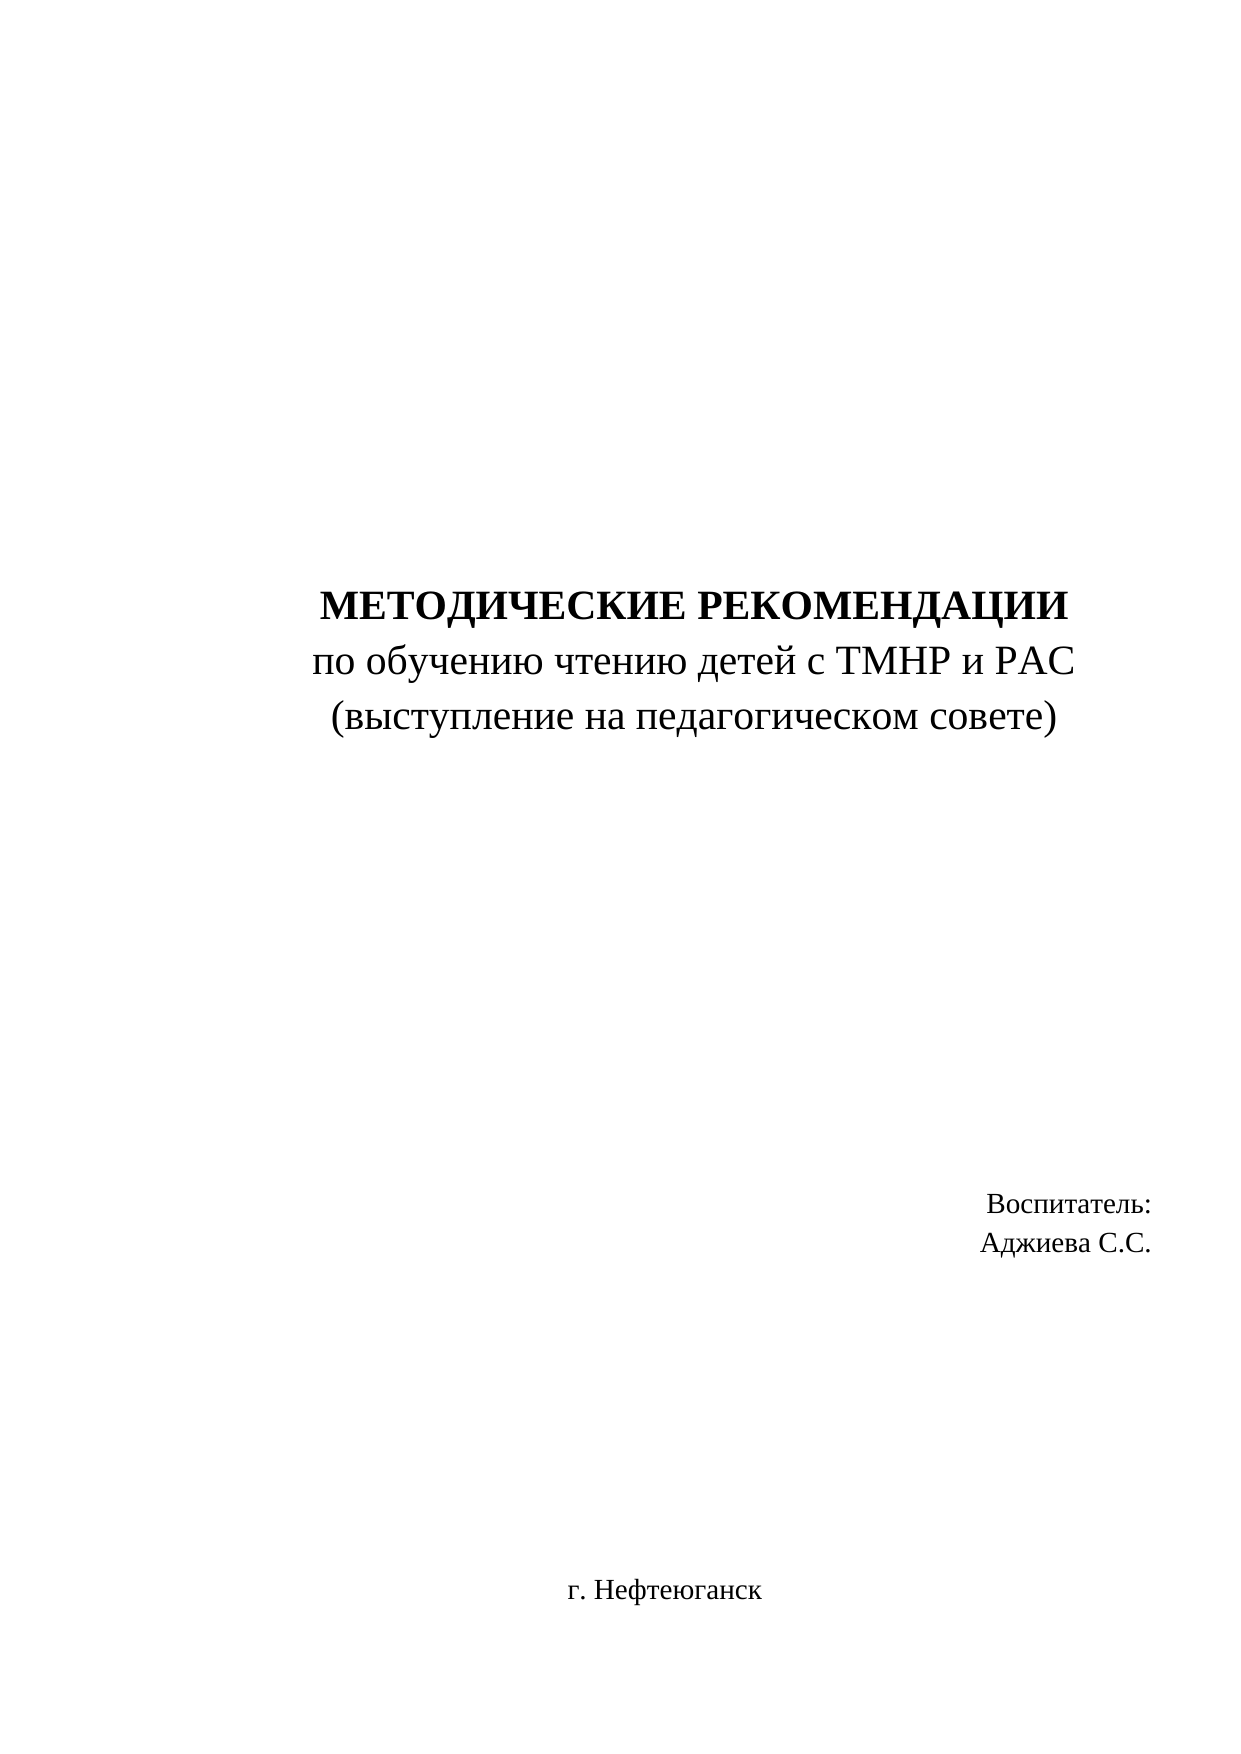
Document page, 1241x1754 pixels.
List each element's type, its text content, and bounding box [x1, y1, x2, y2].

text по обучению чтению детей с ТМНР и РАС [177, 636, 1152, 684]
text МЕТОДИЧЕСКИЕ РЕКОМЕНДАЦИИ [177, 581, 1152, 628]
text Воспитатель: [177, 1186, 1152, 1220]
text Аджиева С.С. [177, 1225, 1152, 1258]
text г. Нефтеюганск [177, 1572, 1152, 1605]
text (выступление на педагогическом совете) [177, 691, 1152, 739]
